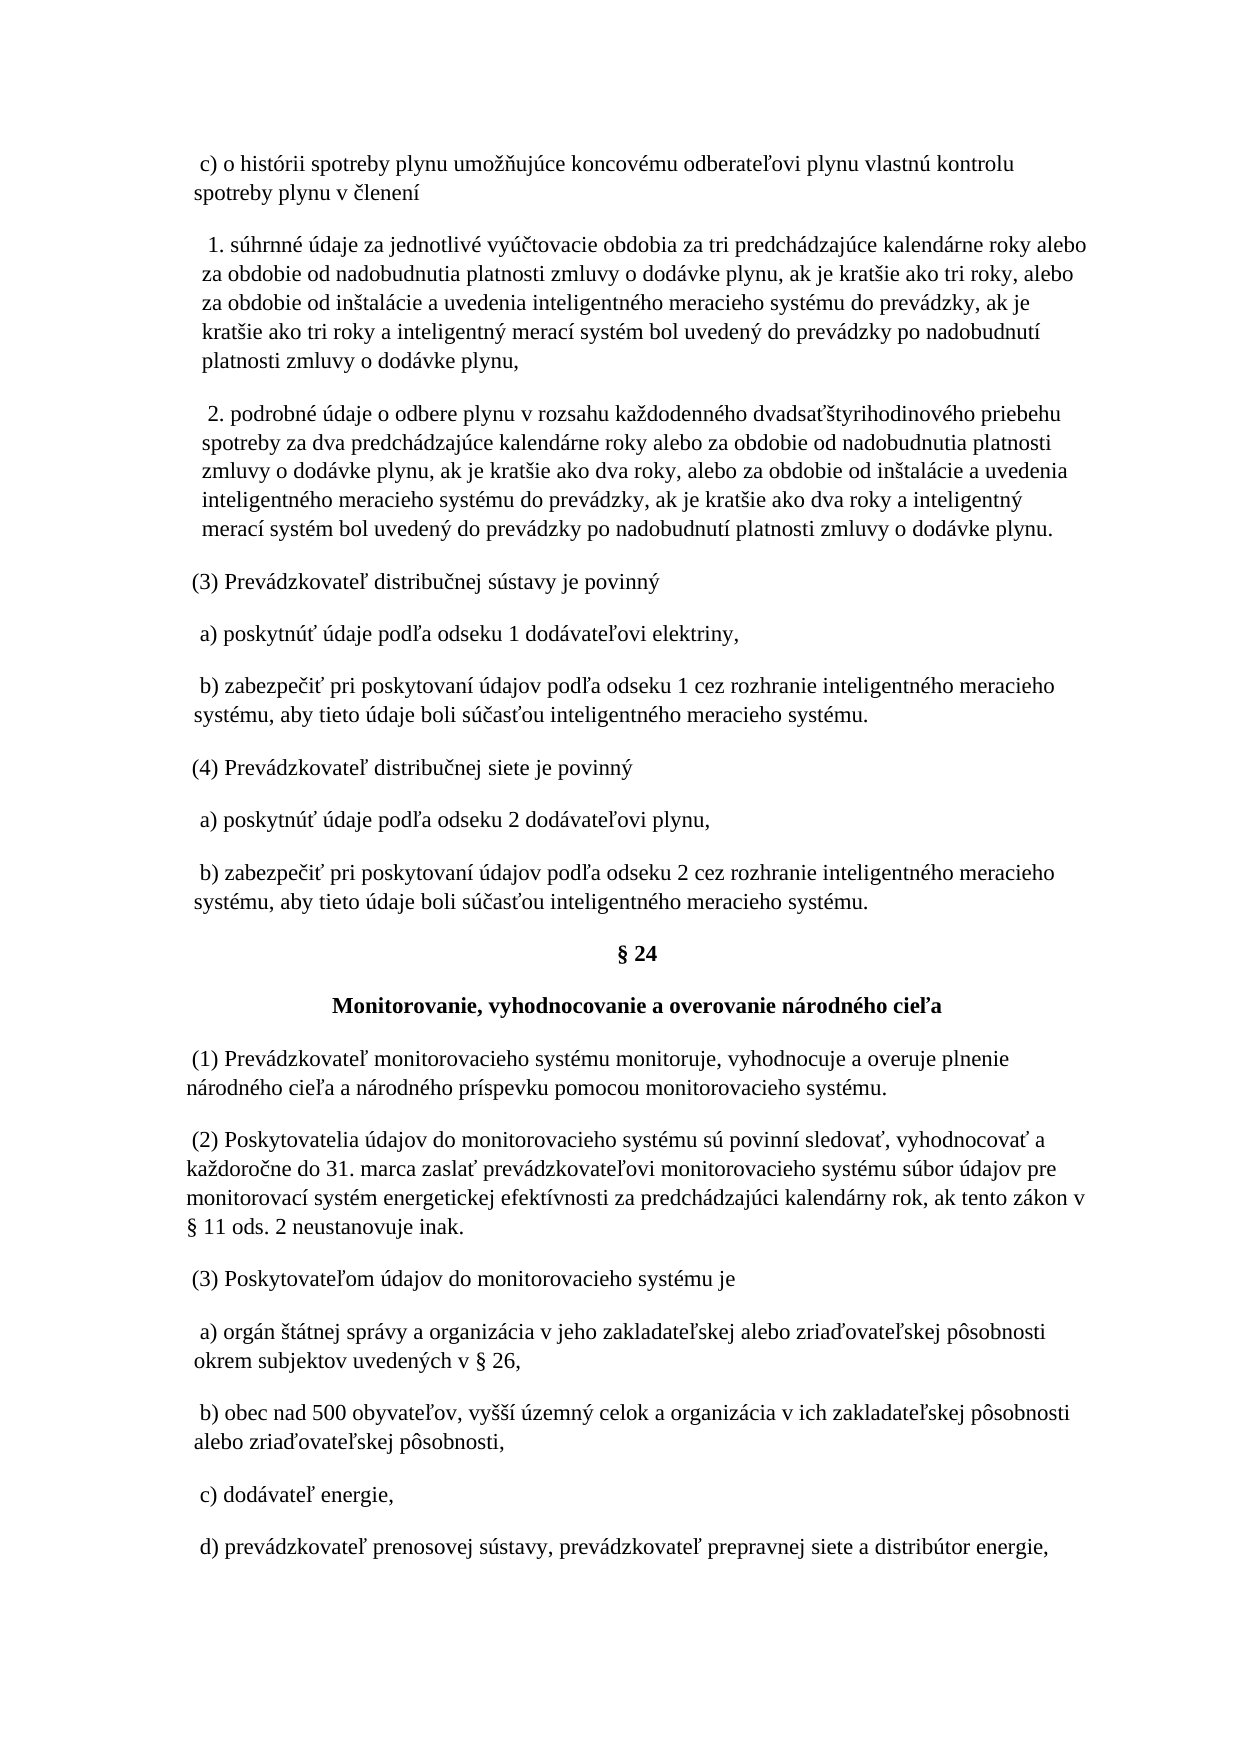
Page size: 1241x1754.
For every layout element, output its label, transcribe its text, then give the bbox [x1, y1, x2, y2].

text (1) Prevádzkovateľ monitorovacieho systému monitoruje, vyhodnocuje a overuje plnenie národného cieľa a národného príspevku pomocou monitorovacieho systému. [186, 1045, 1090, 1100]
text b) zabezpečiť pri poskytovaní údajov podľa odseku 1 cez rozhranie inteligentného meracieho systému, aby tieto údaje boli súčasťou inteligentného meracieho systému. [194, 673, 1090, 728]
text b) obec nad 500 obyvateľov, vyšší územný celok a organizácia v ich zakladateľskej pôsobnosti alebo zriaďovateľskej pôsobnosti, [194, 1399, 1090, 1454]
text a) poskytnúť údaje podľa odseku 1 dodávateľovi elektriny, [194, 620, 1090, 647]
text (3) Prevádzkovateľ distribučnej sústavy je povinný [186, 568, 1090, 594]
text Monitorovanie, vyhodnocovanie a overovanie národného cieľa [178, 992, 1090, 1019]
text § 24 [178, 940, 1090, 966]
text (4) Prevádzkovateľ distribučnej siete je povinný [186, 754, 1090, 780]
text a) orgán štátnej správy a organizácia v jeho zakladateľskej alebo zriaďovateľskej pôsobnosti okrem subjektov uvedených v § 26, [194, 1318, 1090, 1373]
text (3) Poskytovateľom údajov do monitorovacieho systému je [186, 1266, 1090, 1292]
text d) prevádzkovateľ prenosovej sústavy, prevádzkovateľ prepravnej siete a distribútor energie, [194, 1533, 1090, 1559]
text b) zabezpečiť pri poskytovaní údajov podľa odseku 2 cez rozhranie inteligentného meracieho systému, aby tieto údaje boli súčasťou inteligentného meracieho systému. [194, 859, 1090, 914]
text c) dodávateľ energie, [194, 1481, 1090, 1507]
text (2) Poskytovatelia údajov do monitorovacieho systému sú povinní sledovať, vyhodnocovať a každoročne do 31. marca zaslať prevádzkovateľovi monitorovacieho systému súbor údajov pre monitorovací systém energetickej efektívnosti za predchádzajúci kalendárny rok, ak tento zákon v § 11 ods. 2 neustanovuje inak. [186, 1126, 1090, 1239]
text 2. podrobné údaje o odbere plynu v rozsahu každodenného dvadsaťštyrihodinového priebehu spotreby za dva predchádzajúce kalendárne roky alebo za obdobie od nadobudnutia platnosti zmluvy o dodávke plynu, ak je kratšie ako dva roky, alebo za obdobie od inštalácie a uvedenia inteligentného meracieho systému do prevádzky, ak je kratšie ako dva roky a inteligentný merací systém bol uvedený do prevádzky po nadobudnutí platnosti zmluvy o dodávke plynu. [202, 399, 1090, 542]
text a) poskytnúť údaje podľa odseku 2 dodávateľovi plynu, [194, 806, 1090, 833]
text 1. súhrnné údaje za jednotlivé vyúčtovacie obdobia za tri predchádzajúce kalendárne roky alebo za obdobie od nadobudnutia platnosti zmluvy o dodávke plynu, ak je kratšie ako tri roky, alebo za obdobie od inštalácie a uvedenia inteligentného meracieho systému do prevádzky, ak je kratšie ako tri roky a inteligentný merací systém bol uvedený do prevádzky po nadobudnutí platnosti zmluvy o dodávke plynu, [202, 231, 1090, 373]
text c) o histórii spotreby plynu umožňujúce koncovému odberateľovi plynu vlastnú kontrolu spotreby plynu v členení [194, 150, 1090, 205]
